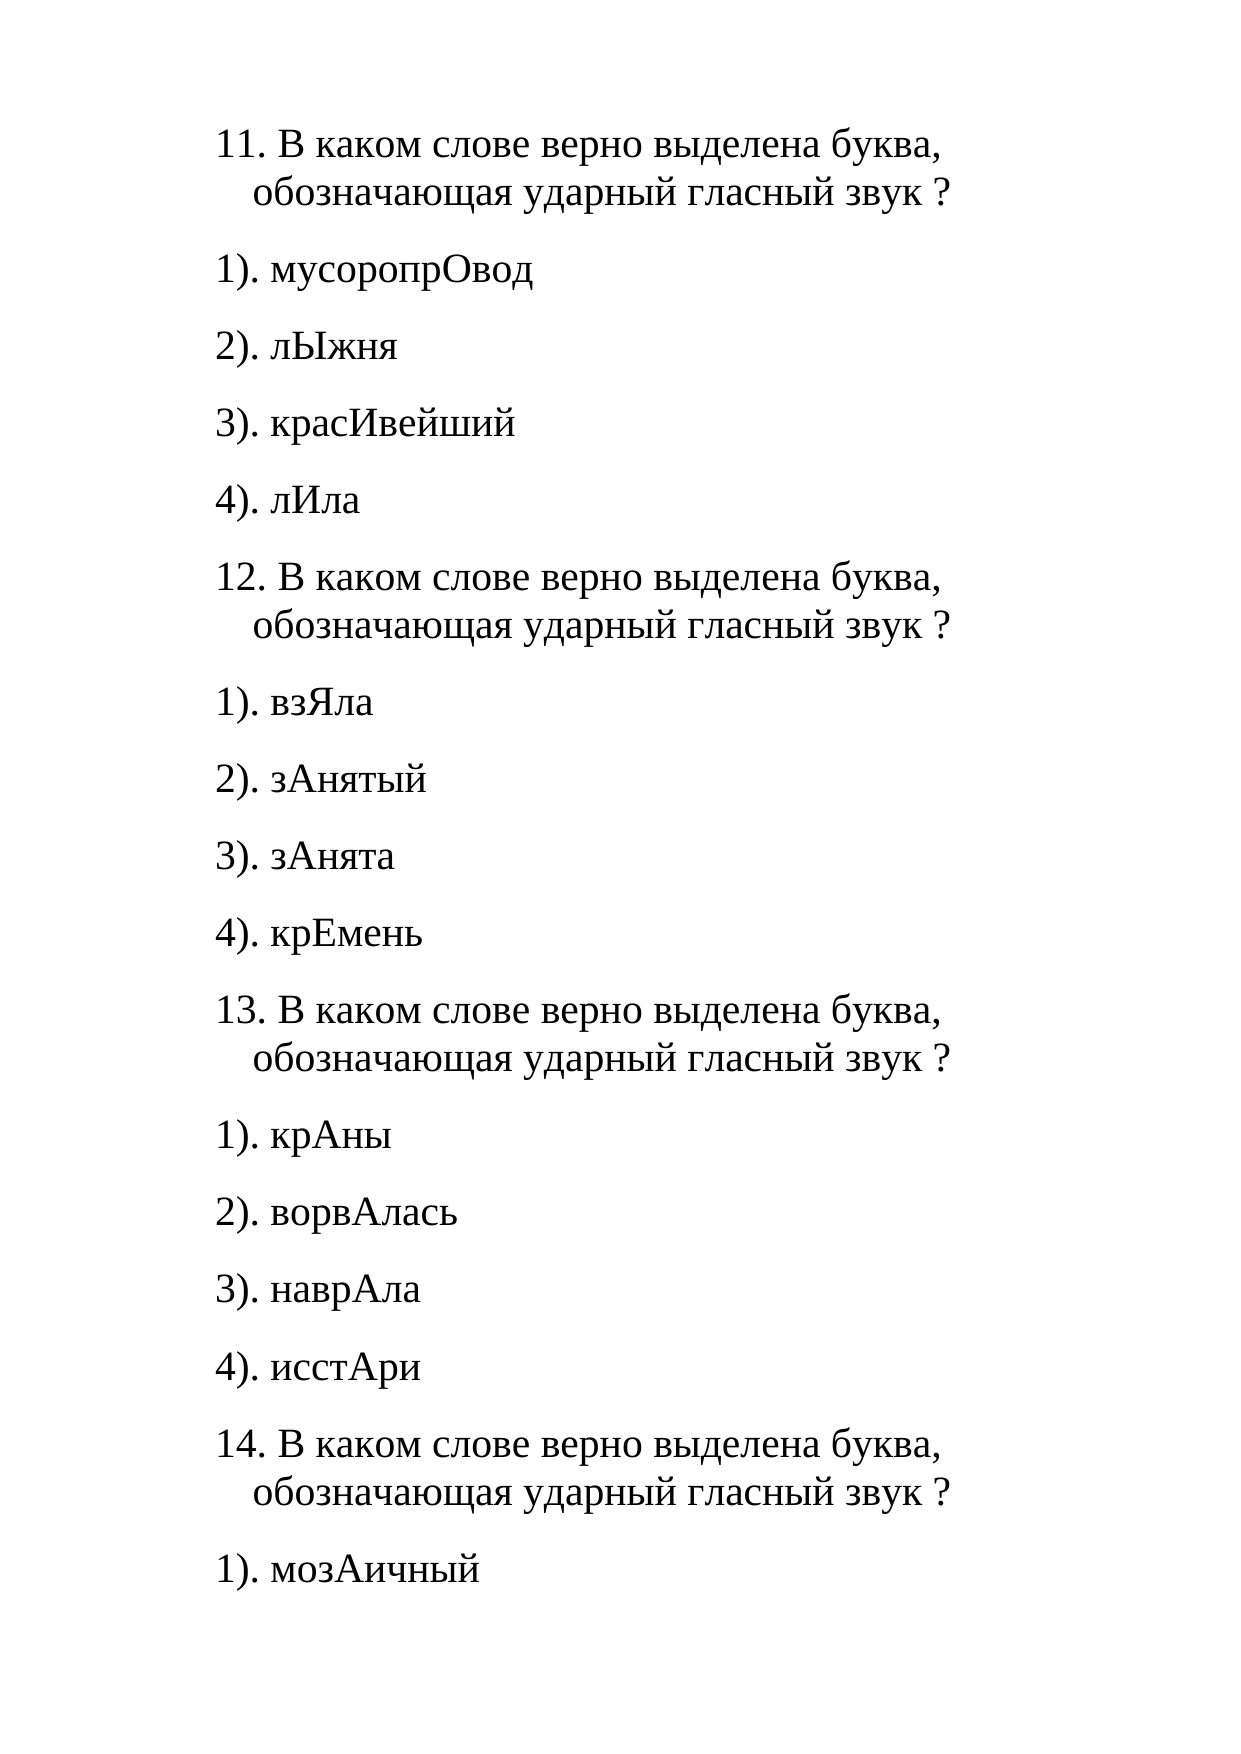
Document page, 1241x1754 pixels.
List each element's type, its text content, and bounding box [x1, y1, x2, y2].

text 12.​ В каком слове верно выделена буква, обозначающая ударный гласный звук ? [215, 551, 1152, 647]
text 3). красИвейший [215, 397, 1152, 445]
text 4). исстАри [215, 1341, 1152, 1389]
text 11.​ В каком слове верно выделена буква, обозначающая ударный гласный звук ? [215, 118, 1152, 214]
text 4). крЕмень [215, 908, 1152, 956]
text 3). наврАла [215, 1264, 1152, 1312]
text 14.​ В каком слове верно выделена буква, обозначающая ударный гласный звук ? [215, 1418, 1152, 1514]
text 1). мозАичный [215, 1543, 1152, 1591]
text 1). взЯла [215, 676, 1152, 724]
text 1). мусоропрОвод [215, 243, 1152, 291]
text 2). ворвАлась [215, 1187, 1152, 1235]
text 2). зАнятый [215, 753, 1152, 801]
text 3). зАнята [215, 831, 1152, 878]
text 2). лЫжня [215, 320, 1152, 368]
text 13.​ В каком слове верно выделена буква, обозначающая ударный гласный звук ? [215, 985, 1152, 1081]
text 1). крАны [215, 1110, 1152, 1158]
text 4). лИла [215, 474, 1152, 522]
